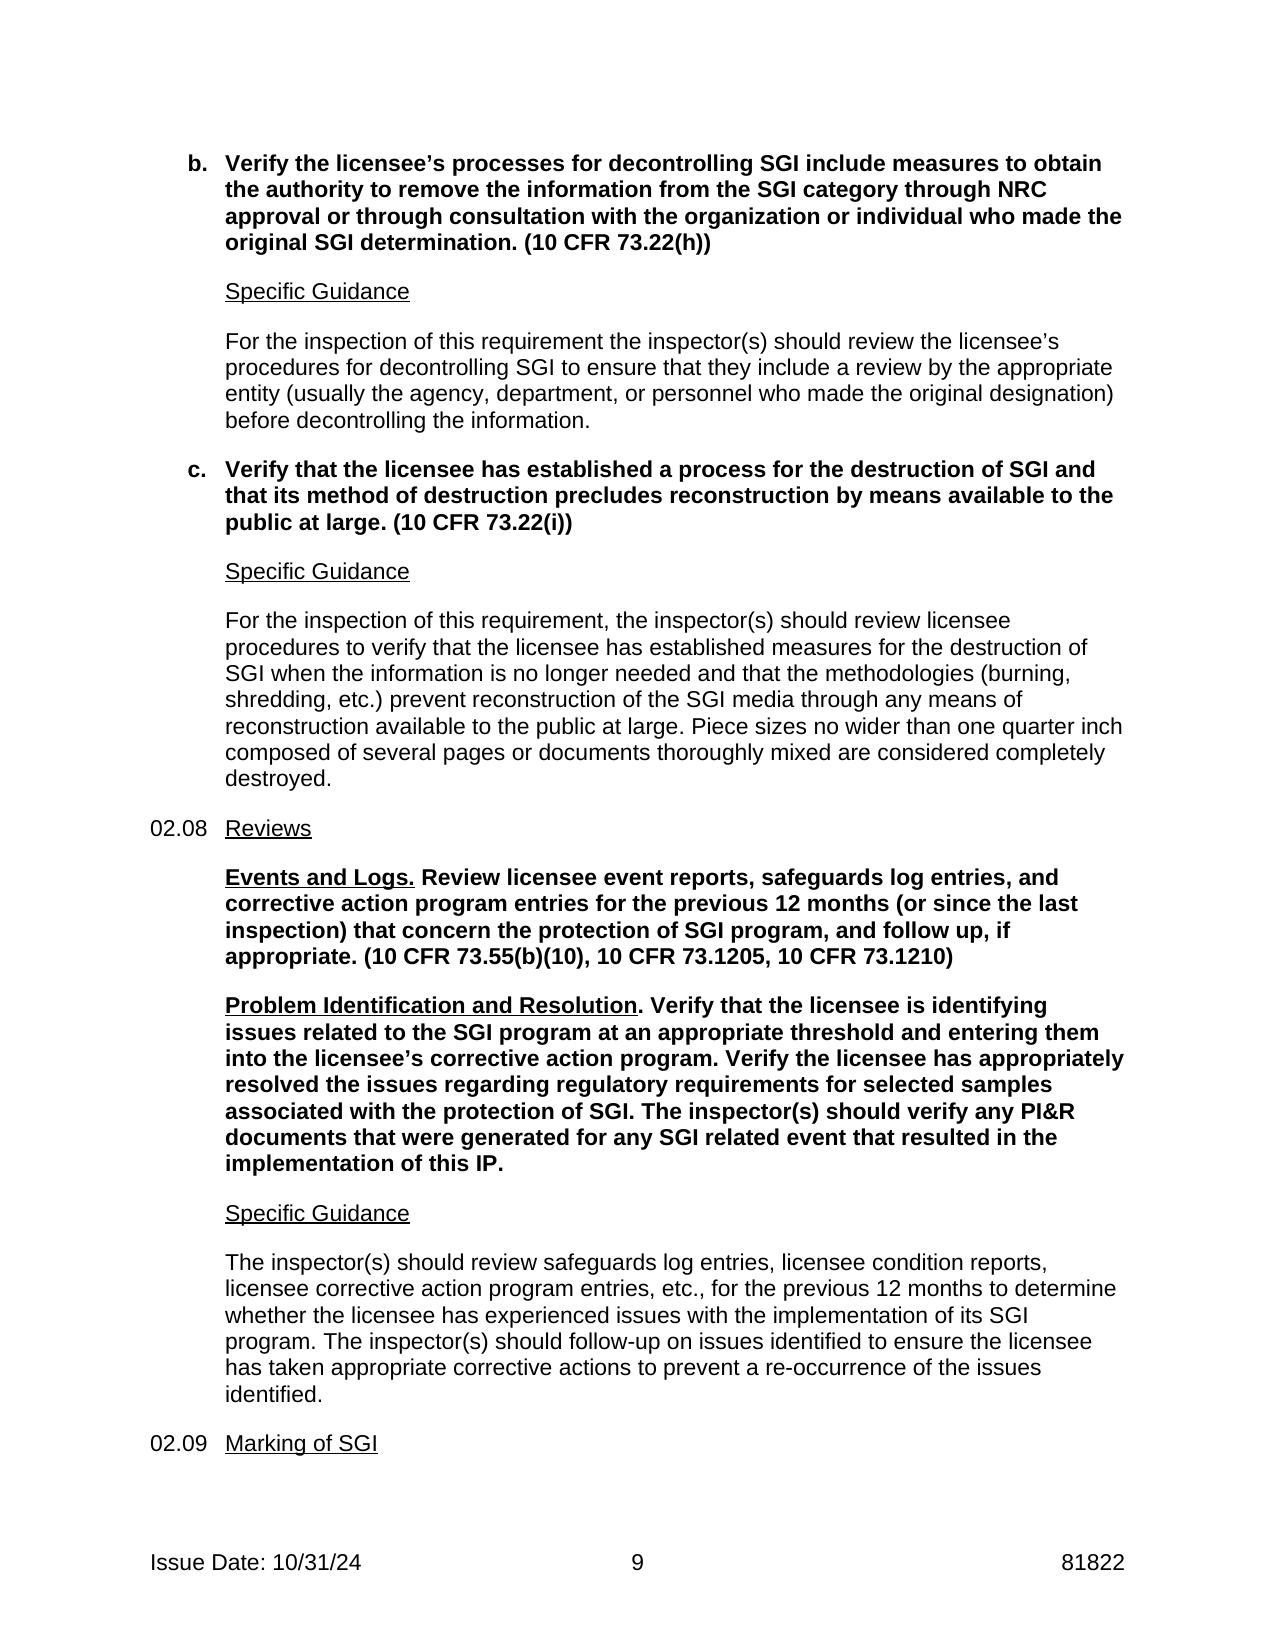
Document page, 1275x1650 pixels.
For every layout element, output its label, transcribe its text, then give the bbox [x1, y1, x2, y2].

subtitle Reviews [150, 814, 1125, 841]
subtitle Marking of SGI [150, 1430, 1125, 1456]
text Specific Guidance [225, 558, 1125, 584]
text For the inspection of this requirement the inspector(s) should review the licensee’s procedures for decontrolling SGI to ensure that they include a review by the appropriate entity (usually the agency, department, or personnel who made the original designation) before decontrolling the information. [225, 328, 1125, 433]
text Problem Identification and Resolution. Verify that the licensee is identifying issues related to the SGI program at an appropriate threshold and entering them into the licensee’s corrective action program. Verify the licensee has appropriately resolved the issues regarding regulatory requirements for selected samples associated with the protection of SGI. The inspector(s) should verify any PI&R documents that were generated for any SGI related event that resulted in the implementation of this IP. [225, 992, 1125, 1177]
list Verify the licensee’s processes for decontrolling SGI include measures to obtain the authority to remove the information from the SGI category through NRC approval or through consultation with the organization or individual who made the original SGI determination. (10 CFR 73.22(h)) [187, 150, 1125, 255]
text For the inspection of this requirement, the inspector(s) should review licensee procedures to verify that the licensee has established measures for the destruction of SGI when the information is no longer needed and that the methodologies (burning, shredding, etc.) prevent reconstruction of the SGI media through any means of reconstruction available to the public at large. Piece sizes no wider than one quarter inch composed of several pages or documents thoroughly mixed are considered completely destroyed. [225, 607, 1125, 792]
text Events and Logs. Review licensee event reports, safeguards log entries, and corrective action program entries for the previous 12 months (or since the last inspection) that concern the protection of SGI program, and follow up, if appropriate. (10 CFR 73.55(b)(10), 10 CFR 73.1205, 10 CFR 73.1210) [225, 864, 1125, 969]
text Specific Guidance [225, 1199, 1125, 1226]
text The inspector(s) should review safeguards log entries, licensee condition reports, licensee corrective action program entries, etc., for the previous 12 months to determine whether the licensee has experienced issues with the implementation of its SGI program. The inspector(s) should follow-up on issues identified to ensure the licensee has taken appropriate corrective actions to prevent a re-occurrence of the issues identified. [225, 1249, 1125, 1407]
text Specific Guidance [225, 278, 1125, 305]
list Verify that the licensee has established a process for the destruction of SGI and that its method of destruction precludes reconstruction by means available to the public at large. (10 CFR 73.22(i)) [187, 456, 1125, 535]
